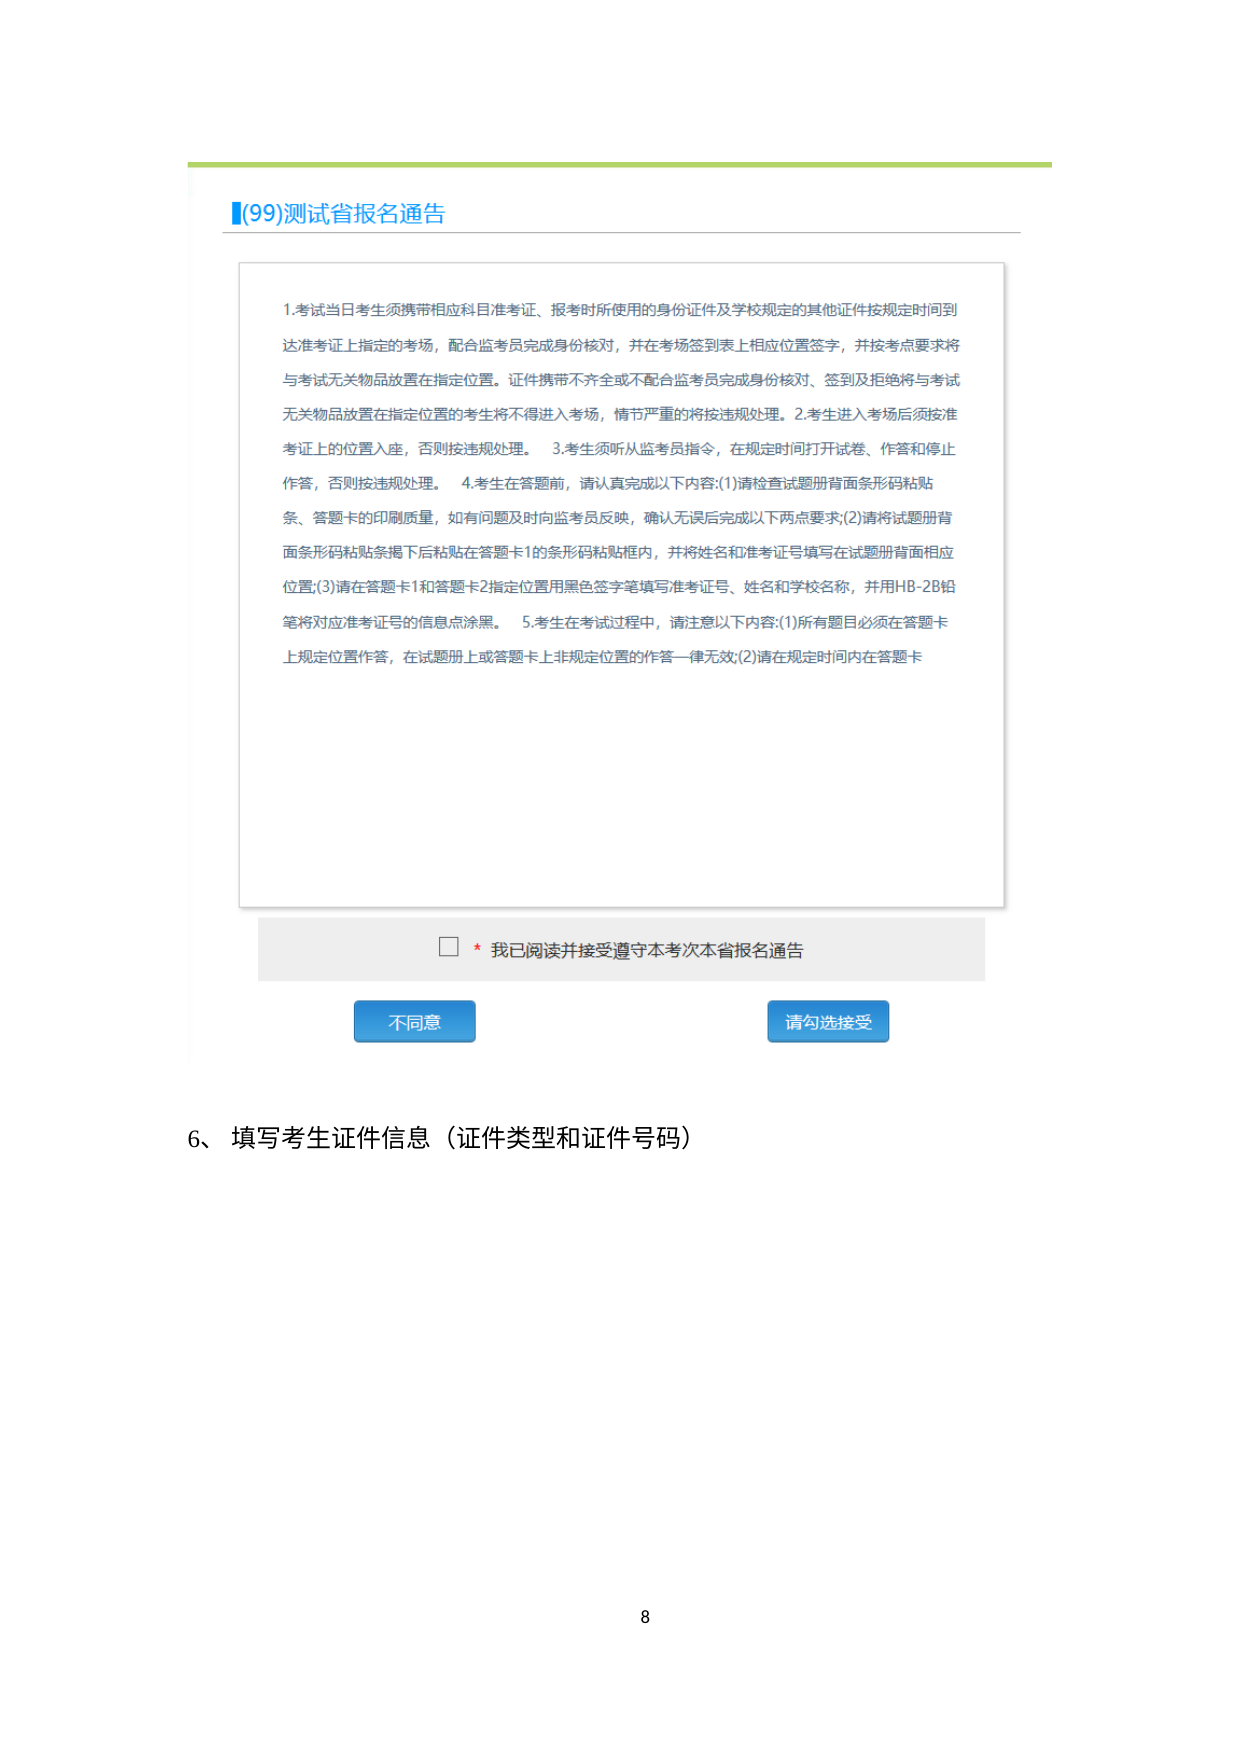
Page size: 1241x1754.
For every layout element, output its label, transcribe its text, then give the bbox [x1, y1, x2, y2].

picture [187, 162, 1052, 1063]
list 填写考生证件信息（证件类型和证件号码） [187, 1104, 1053, 1169]
